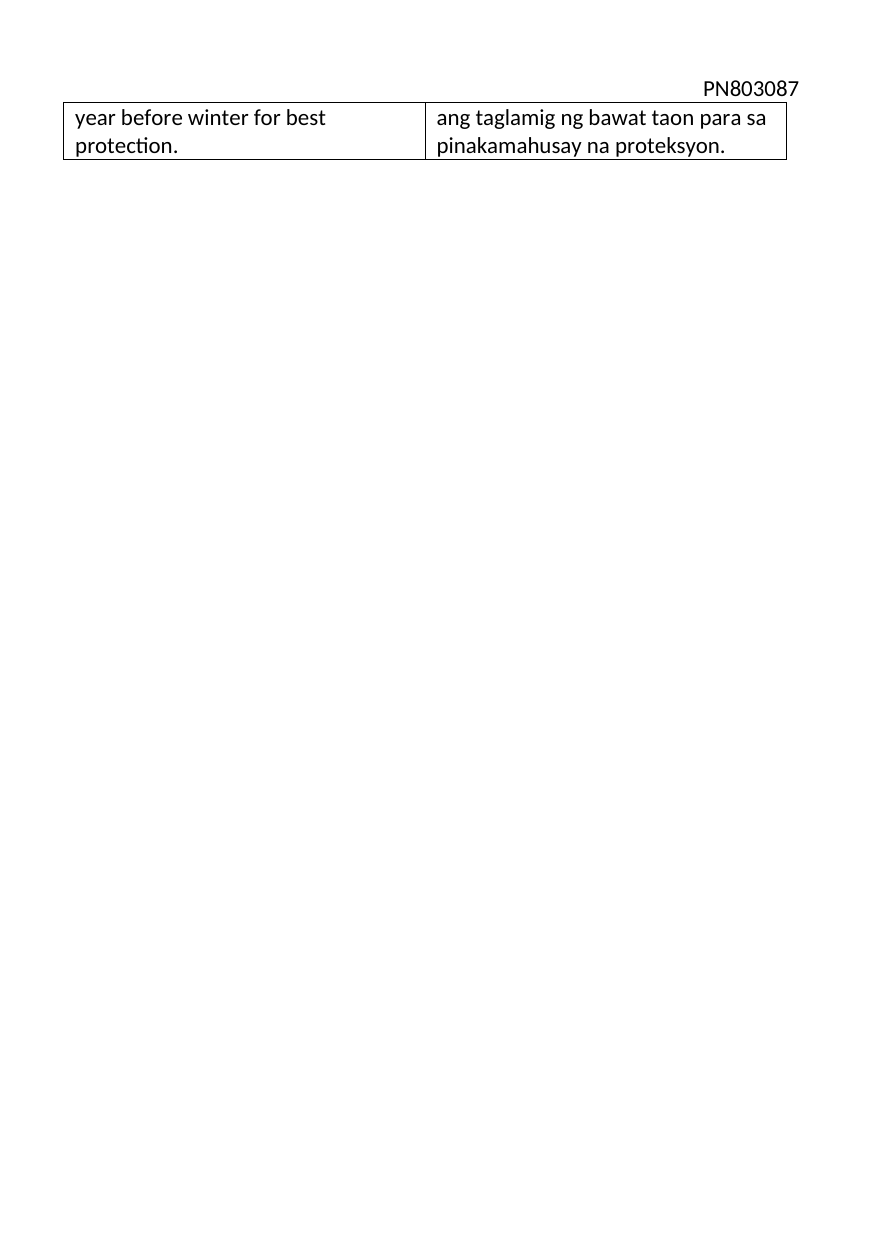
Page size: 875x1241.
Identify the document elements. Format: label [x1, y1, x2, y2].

table_cell [426, 103, 786, 159]
table_cell [64, 103, 425, 159]
